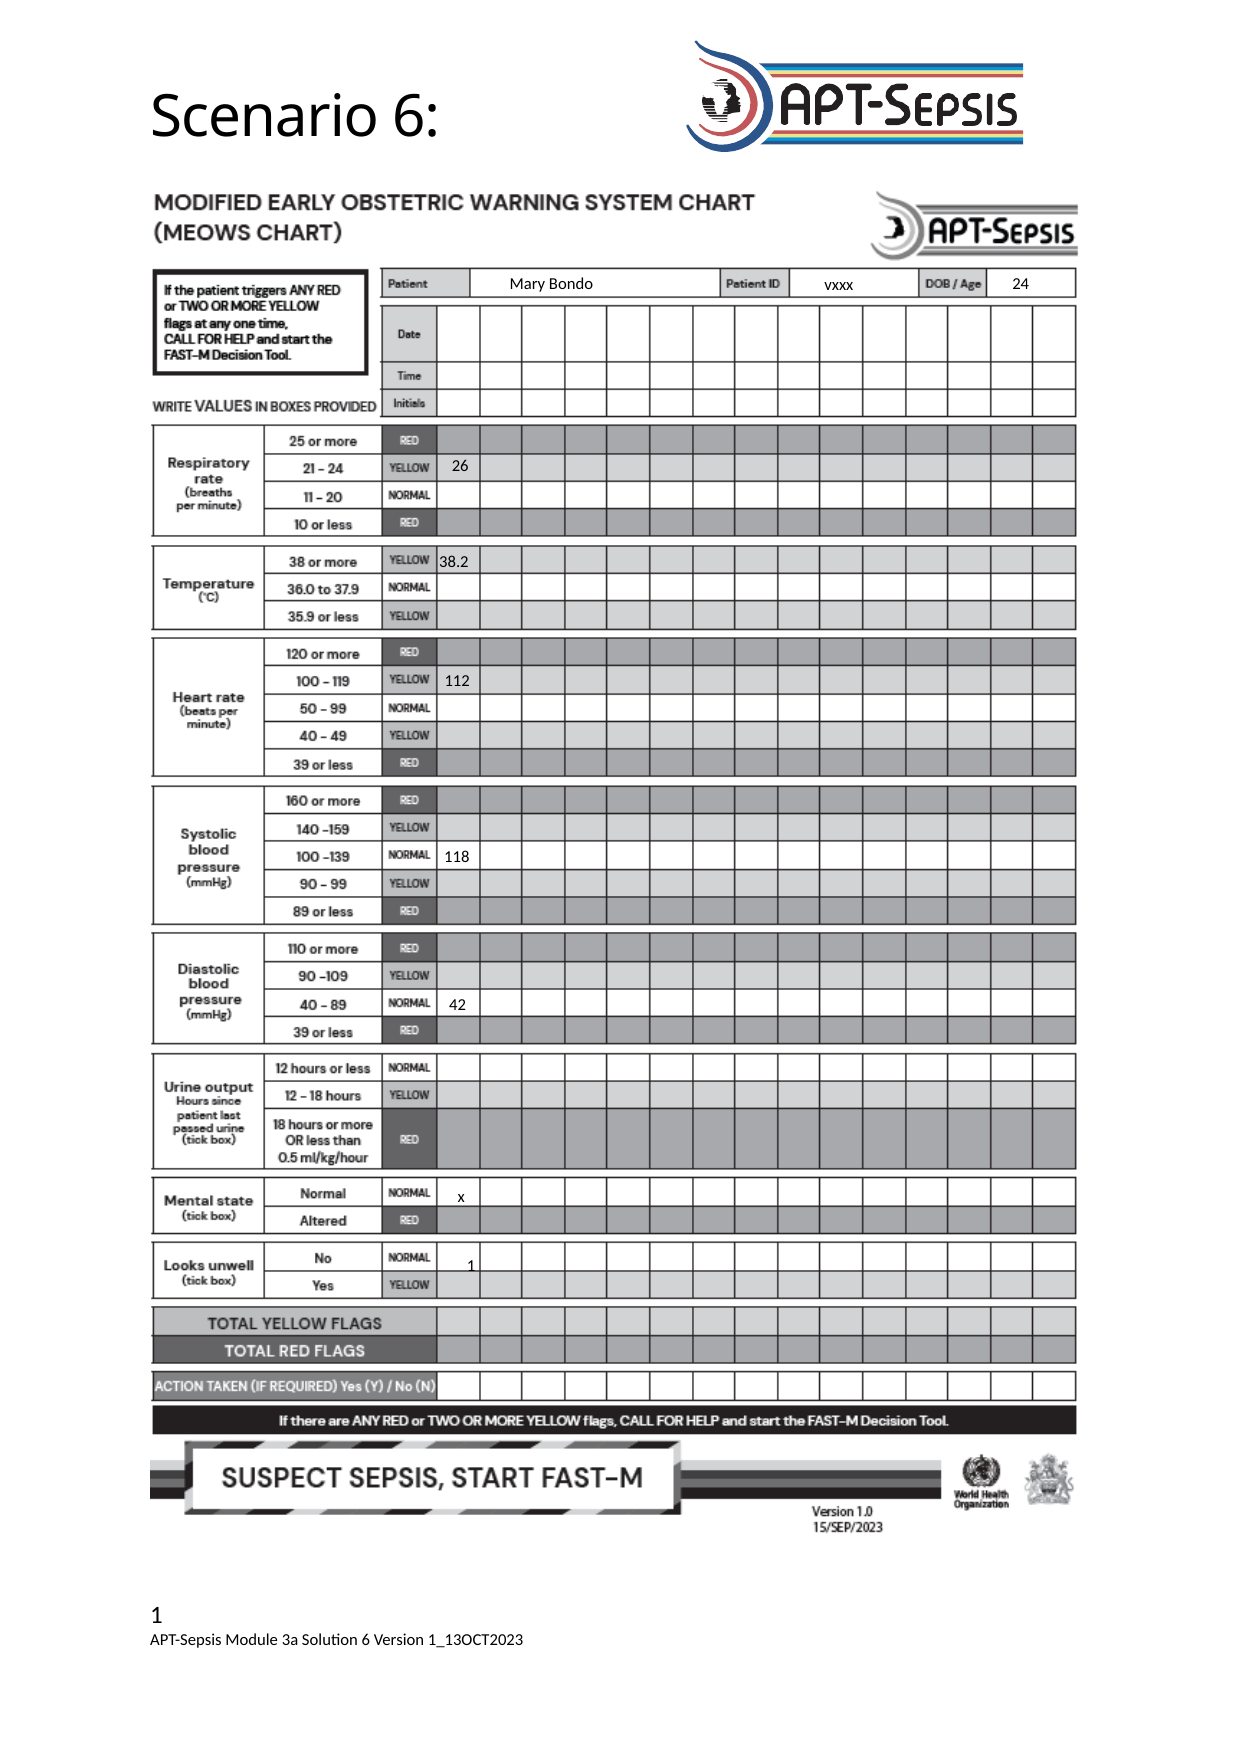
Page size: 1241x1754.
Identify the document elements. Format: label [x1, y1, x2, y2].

picture [781, 83, 810, 125]
picture [915, 93, 932, 126]
picture [150, 183, 1091, 1538]
picture [937, 93, 959, 126]
picture [962, 93, 982, 126]
picture [997, 93, 1017, 126]
picture [702, 79, 741, 122]
